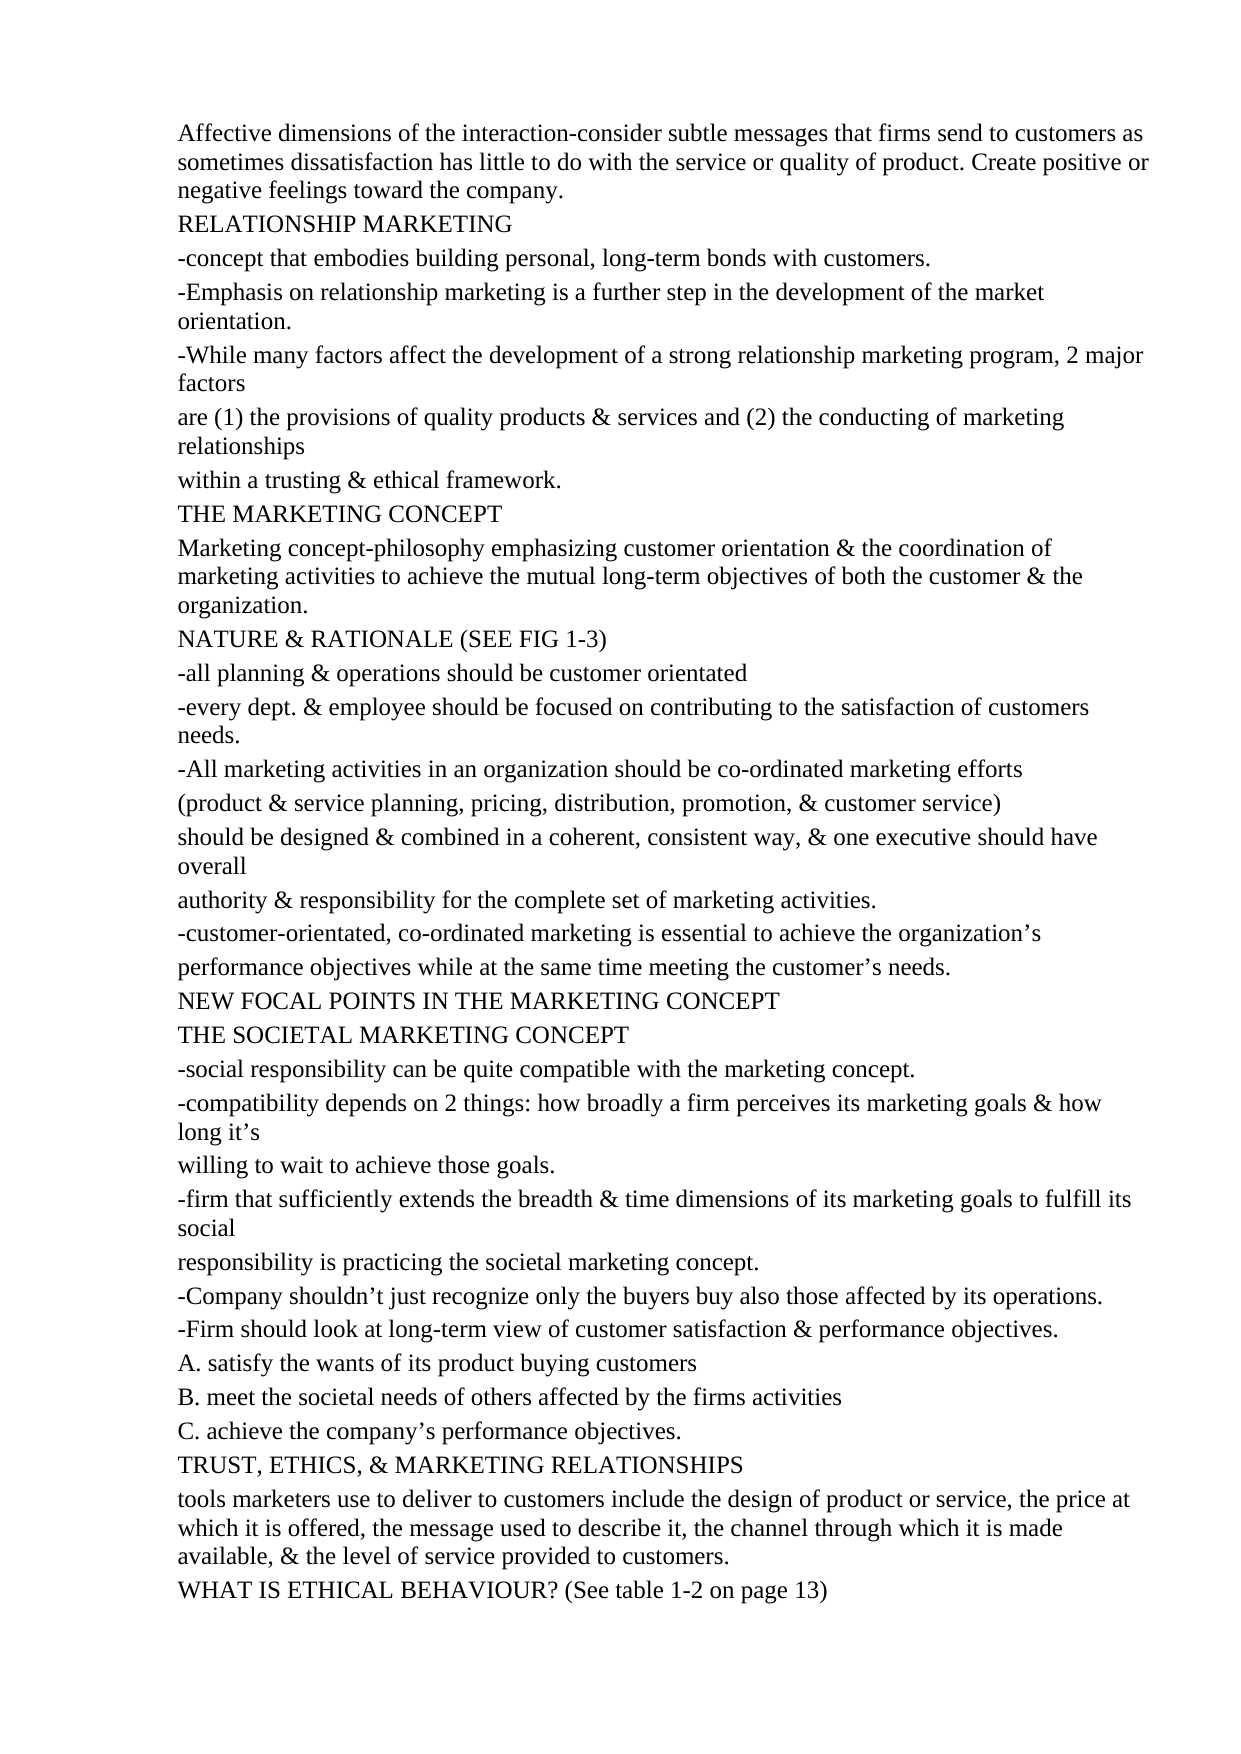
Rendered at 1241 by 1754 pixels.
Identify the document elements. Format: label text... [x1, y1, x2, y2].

text -firm that sufficiently extends the breadth & time dimensions of its marketing goals to fulfill its social [177, 1184, 1152, 1242]
text within a trusting & ethical framework. [177, 465, 1152, 494]
text should be designed & combined in a coherent, consistent way, & one executive should have overall [177, 822, 1152, 879]
text -all planning & operations should be customer orientated [177, 658, 1152, 687]
text responsibility is practicing the societal marketing concept. [177, 1247, 1152, 1276]
text -concept that embodies building personal, long-term bonds with customers. [177, 243, 1152, 272]
text Marketing concept-philosophy emphasizing customer orientation & the coordination of marketing activities to achieve the mutual long-term objectives of both the customer & the organization. [177, 533, 1152, 619]
text -Emphasis on relationship marketing is a further step in the development of the market orientation. [177, 277, 1152, 335]
text -customer-orientated, co-ordinated marketing is essential to achieve the organization’s [177, 918, 1152, 947]
text THE MARKETING CONCEPT [177, 499, 1152, 528]
text authority & responsibility for the complete set of marketing activities. [177, 885, 1152, 913]
text -While many factors affect the development of a strong relationship marketing program, 2 major factors [177, 340, 1152, 397]
text -compatibility depends on 2 things: how broadly a firm perceives its marketing goals & how long it’s [177, 1088, 1152, 1145]
text THE SOCIETAL MARKETING CONCEPT [177, 1020, 1152, 1049]
text -every dept. & employee should be focused on contributing to the satisfaction of customers needs. [177, 692, 1152, 749]
text TRUST, ETHICS, & MARKETING RELATIONSHIPS [177, 1450, 1152, 1479]
text willing to wait to achieve those goals. [177, 1150, 1152, 1179]
text NEW FOCAL POINTS IN THE MARKETING CONCEPT [177, 986, 1152, 1015]
text B. meet the societal needs of others affected by the firms activities [177, 1382, 1152, 1411]
text RELATIONSHIP MARKETING [177, 209, 1152, 238]
text C. achieve the company’s performance objectives. [177, 1416, 1152, 1445]
text NATURE & RATIONALE (SEE FIG 1-3) [177, 624, 1152, 653]
text are (1) the provisions of quality products & services and (2) the conducting of marketing relationships [177, 402, 1152, 460]
text -Firm should look at long-term view of customer satisfaction & performance objectives. [177, 1314, 1152, 1343]
text performance objectives while at the same time meeting the customer’s needs. [177, 952, 1152, 981]
text WHAT IS ETHICAL BEHAVIOUR? (See table 1-2 on page 13) [177, 1575, 1152, 1604]
text -Company shouldn’t just recognize only the buyers buy also those affected by its operations. [177, 1281, 1152, 1309]
text (product & service planning, pricing, distribution, promotion, & customer service) [177, 788, 1152, 817]
text A. satisfy the wants of its product buying customers [177, 1348, 1152, 1377]
text tools marketers use to deliver to customers include the design of product or service, the price at which it is offered, the message used to describe it, the channel through which it is made available, & the level of service provided to customers. [177, 1484, 1152, 1570]
text -All marketing activities in an organization should be co-ordinated marketing efforts [177, 754, 1152, 783]
text Affective dimensions of the interaction-consider subtle messages that firms send to customers as sometimes dissatisfaction has little to do with the service or quality of product. Create positive or negative feelings toward the company. [177, 118, 1152, 204]
text -social responsibility can be quite compatible with the marketing concept. [177, 1054, 1152, 1083]
